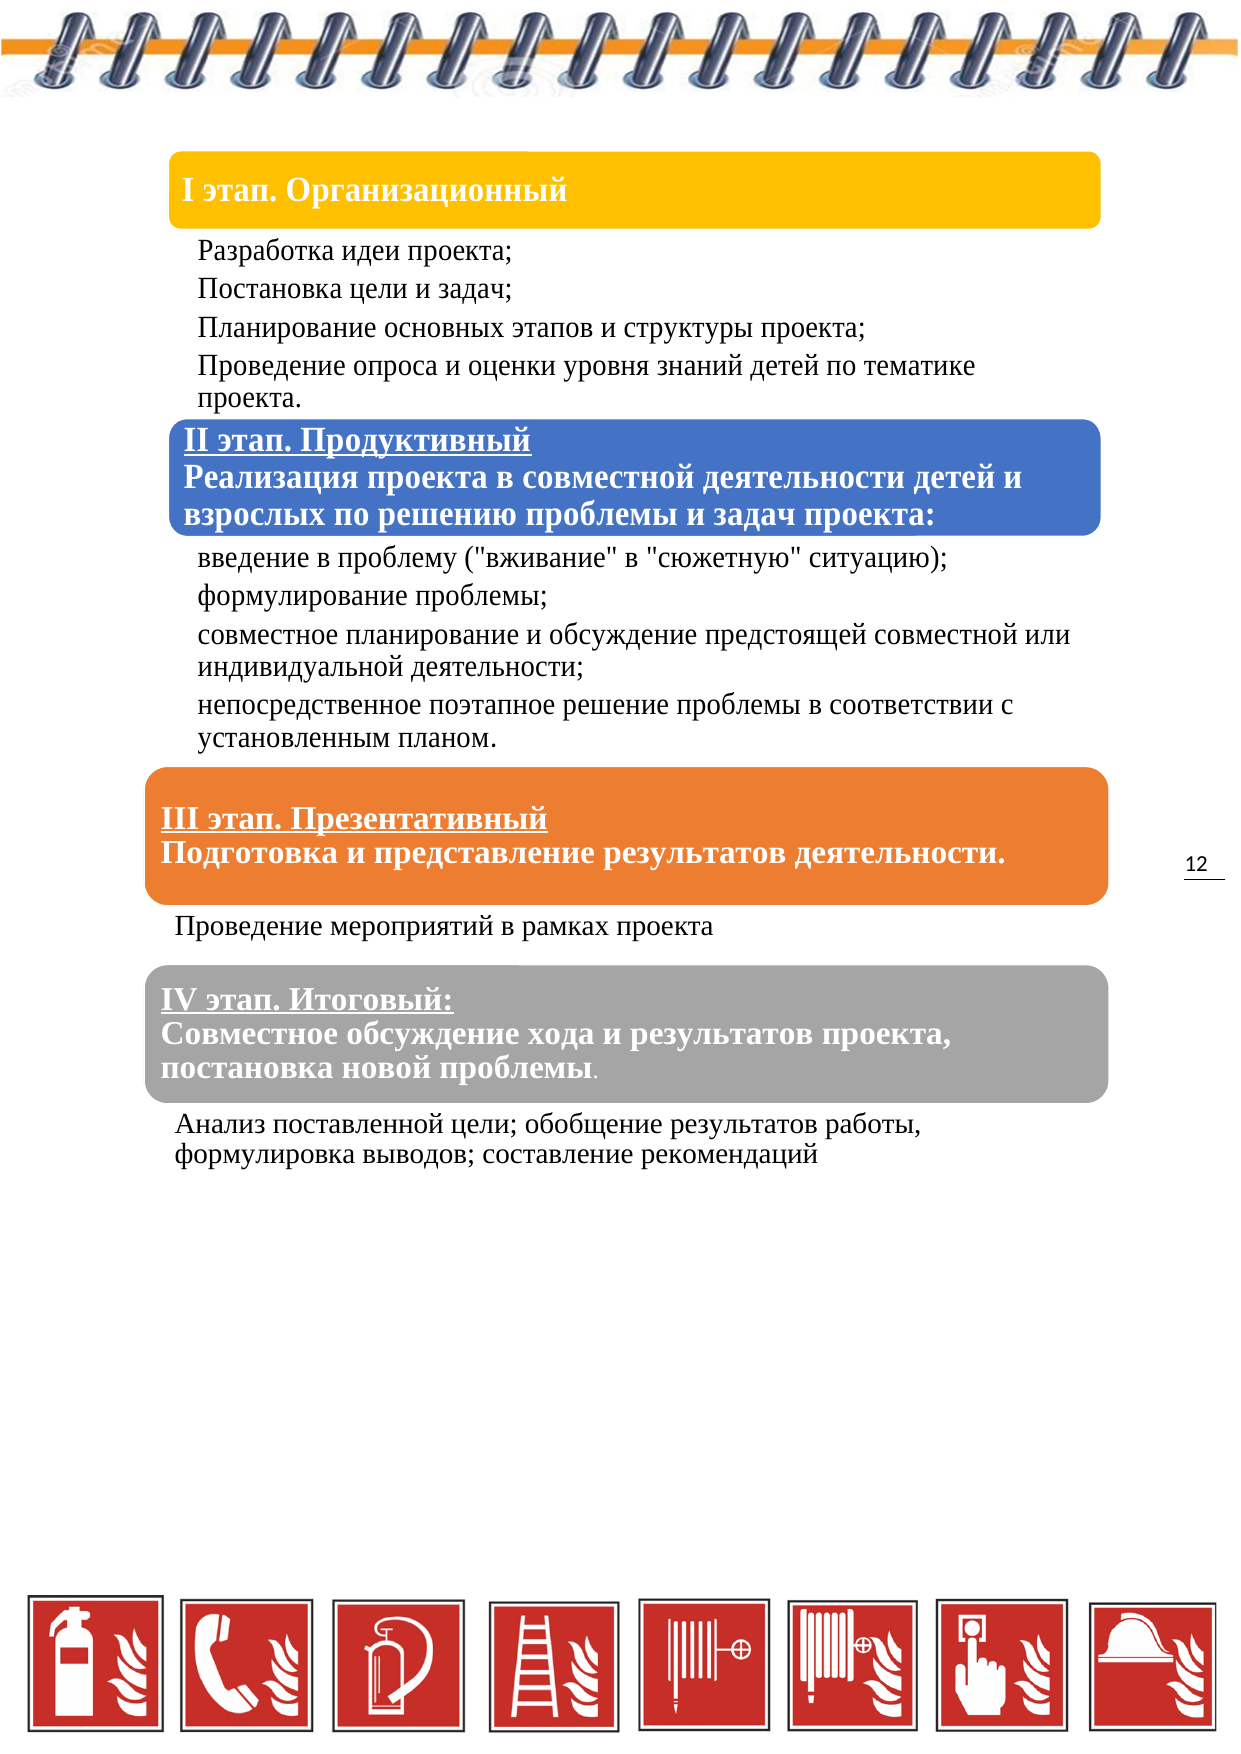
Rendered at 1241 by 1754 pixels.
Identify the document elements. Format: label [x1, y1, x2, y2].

picture [27, 1595, 620, 1737]
picture [0, 0, 1236, 97]
picture [638, 1598, 1217, 1736]
